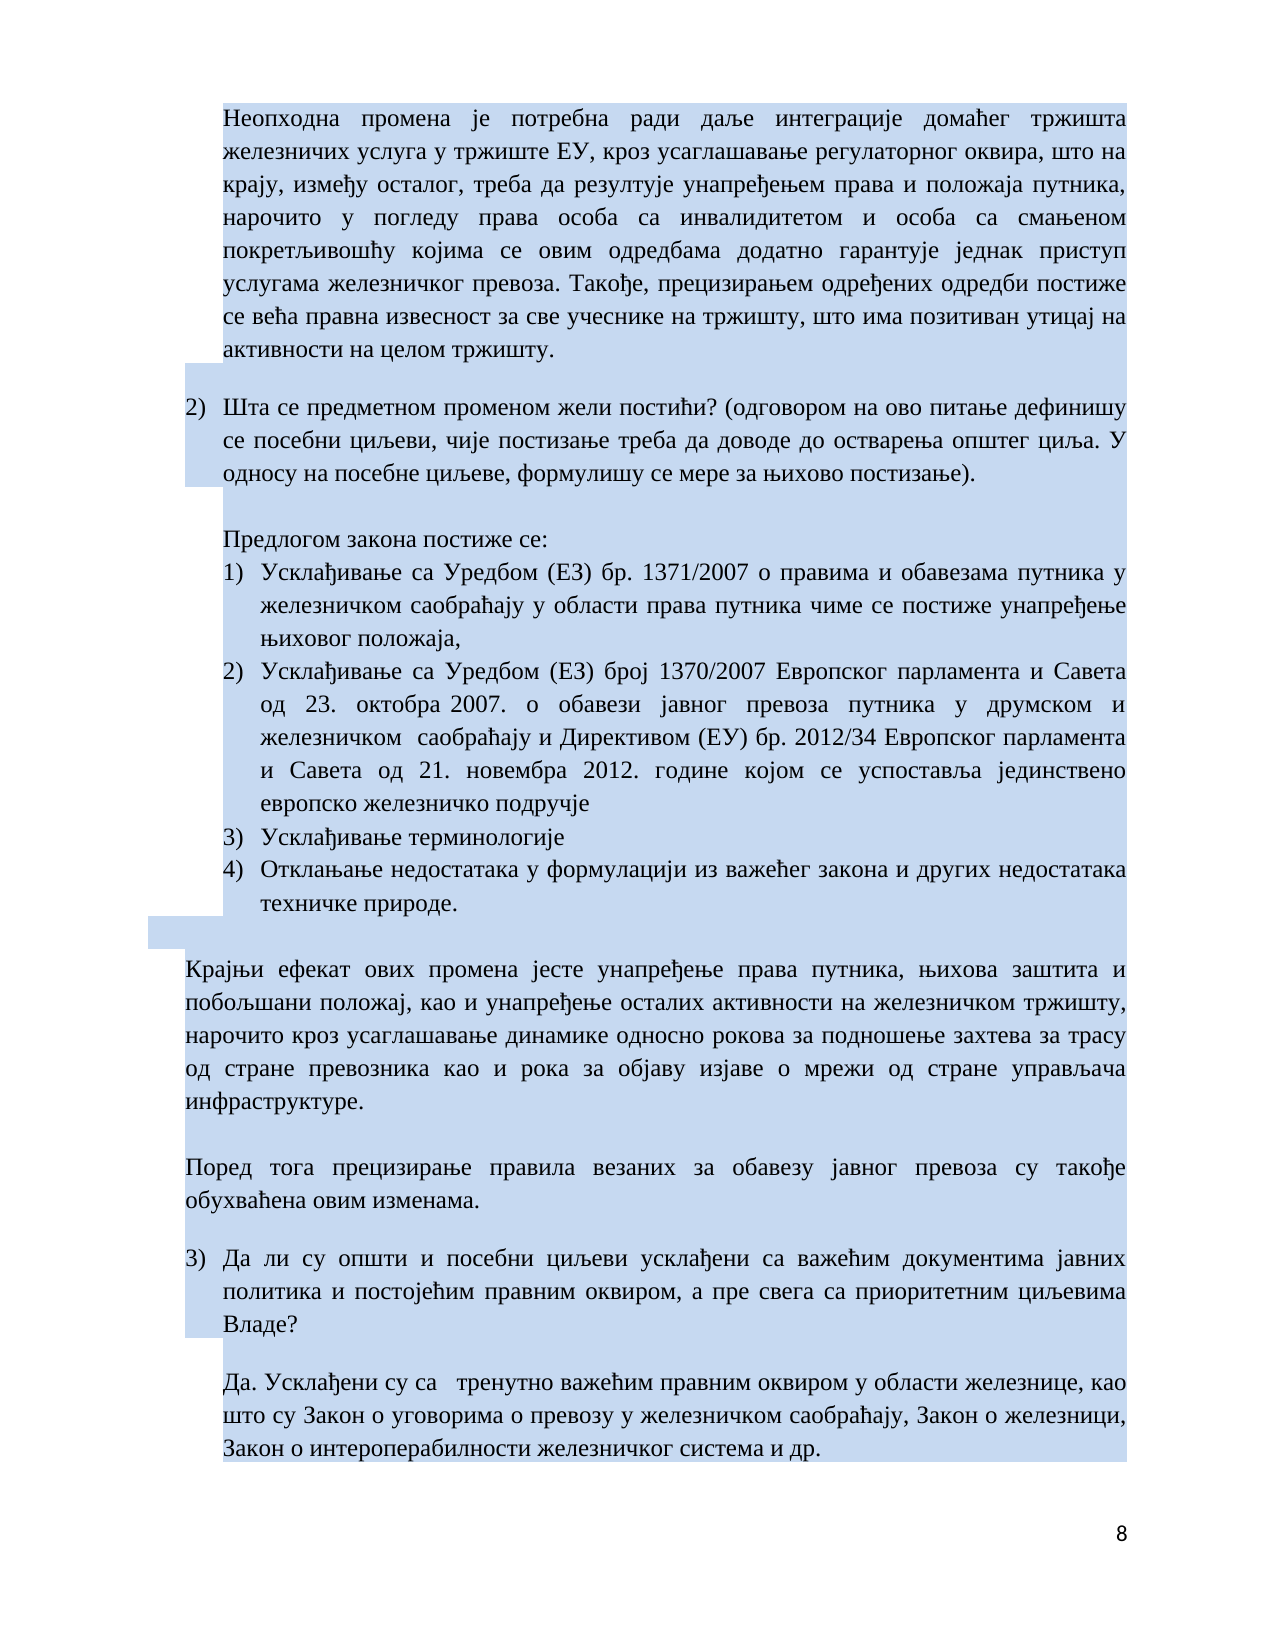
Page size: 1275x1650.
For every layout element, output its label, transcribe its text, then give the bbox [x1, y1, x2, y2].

list Усклађивање са Уредбом (ЕЗ) број 1370/2007 Европског парламента и Савета од 23. октобра 2007. о обавези јавног превоза путника у друмском и железничком саобраћају и Директивом (ЕУ) бр. 2012/34 Европског парламента и Савета од 21. новембра 2012. године којом се успоставља јединствено европско железничко подручје [223, 656, 1127, 817]
list Усклађивање терминологије [223, 822, 1127, 850]
list Да ли су општи и посебни циљеви усклађени са важећим документима јавних политика и постојећим правним оквиром, а пре свега са приоритетним циљевима Владе? [185, 1243, 1127, 1338]
list Отклањање недостатака у формулацији из важећег закона и других недостатака техничке природе. [223, 854, 1127, 916]
text Предлогом закона постиже се: [223, 524, 1127, 553]
list Усклађивање са Уредбом (ЕЗ) бр. 1371/2007 о правима и обавезама путника у железничком саобраћају у области права путника чиме се постиже унапређење њиховог положаја, [223, 557, 1127, 652]
text Да. Усклађени су са тренутно важећим правним оквиром у области железнице, као што су Закон о уговорима о превозу у железничком саобраћају, Закон о железници, Закон о интероперабилности железничког система и др. [223, 1367, 1127, 1462]
text Поред тога прецизирање правила везаних за обавезу јавног превоза су такође обухваћена овим изменама. [185, 1152, 1127, 1213]
text Неопходна промена је потребна ради даље интеграције домаћег тржишта железничих услуга у тржиште ЕУ, кроз усаглашавање регулаторног оквира, што на крају, између осталог, треба да резултује унапређењем права и положаја путника, нарочито у погледу права особа са инвалидитетом и особа са смањеном покретљивошћу којима се овим одредбама додатно гарантује једнак приступ услугама железничког превоза. Такође, прецизирањем одређених одредби постиже се већа правна извесност за све учеснике на тржишту, што има позитиван утицај на активности на целом тржишту. [223, 103, 1127, 363]
list Шта се предметном променом жели постићи? (одговором на ово питање дефинишу се посебни циљеви, чије постизање треба да доводе до остварења општег циља. У односу на посебне циљеве, формулишу се мере за њихово постизање). [185, 392, 1127, 487]
text Крајњи ефекат ових промена јесте унапређење права путника, њихова заштита и побољшани положај, као и унапређење осталих активности на железничком тржишту, нарочито кроз усаглашавање динамике односно рокова за подношење захтева за трасу од стране превозника као и рока за објаву изјаве о мрежи од стране управљача инфраструктуре. [185, 954, 1127, 1114]
